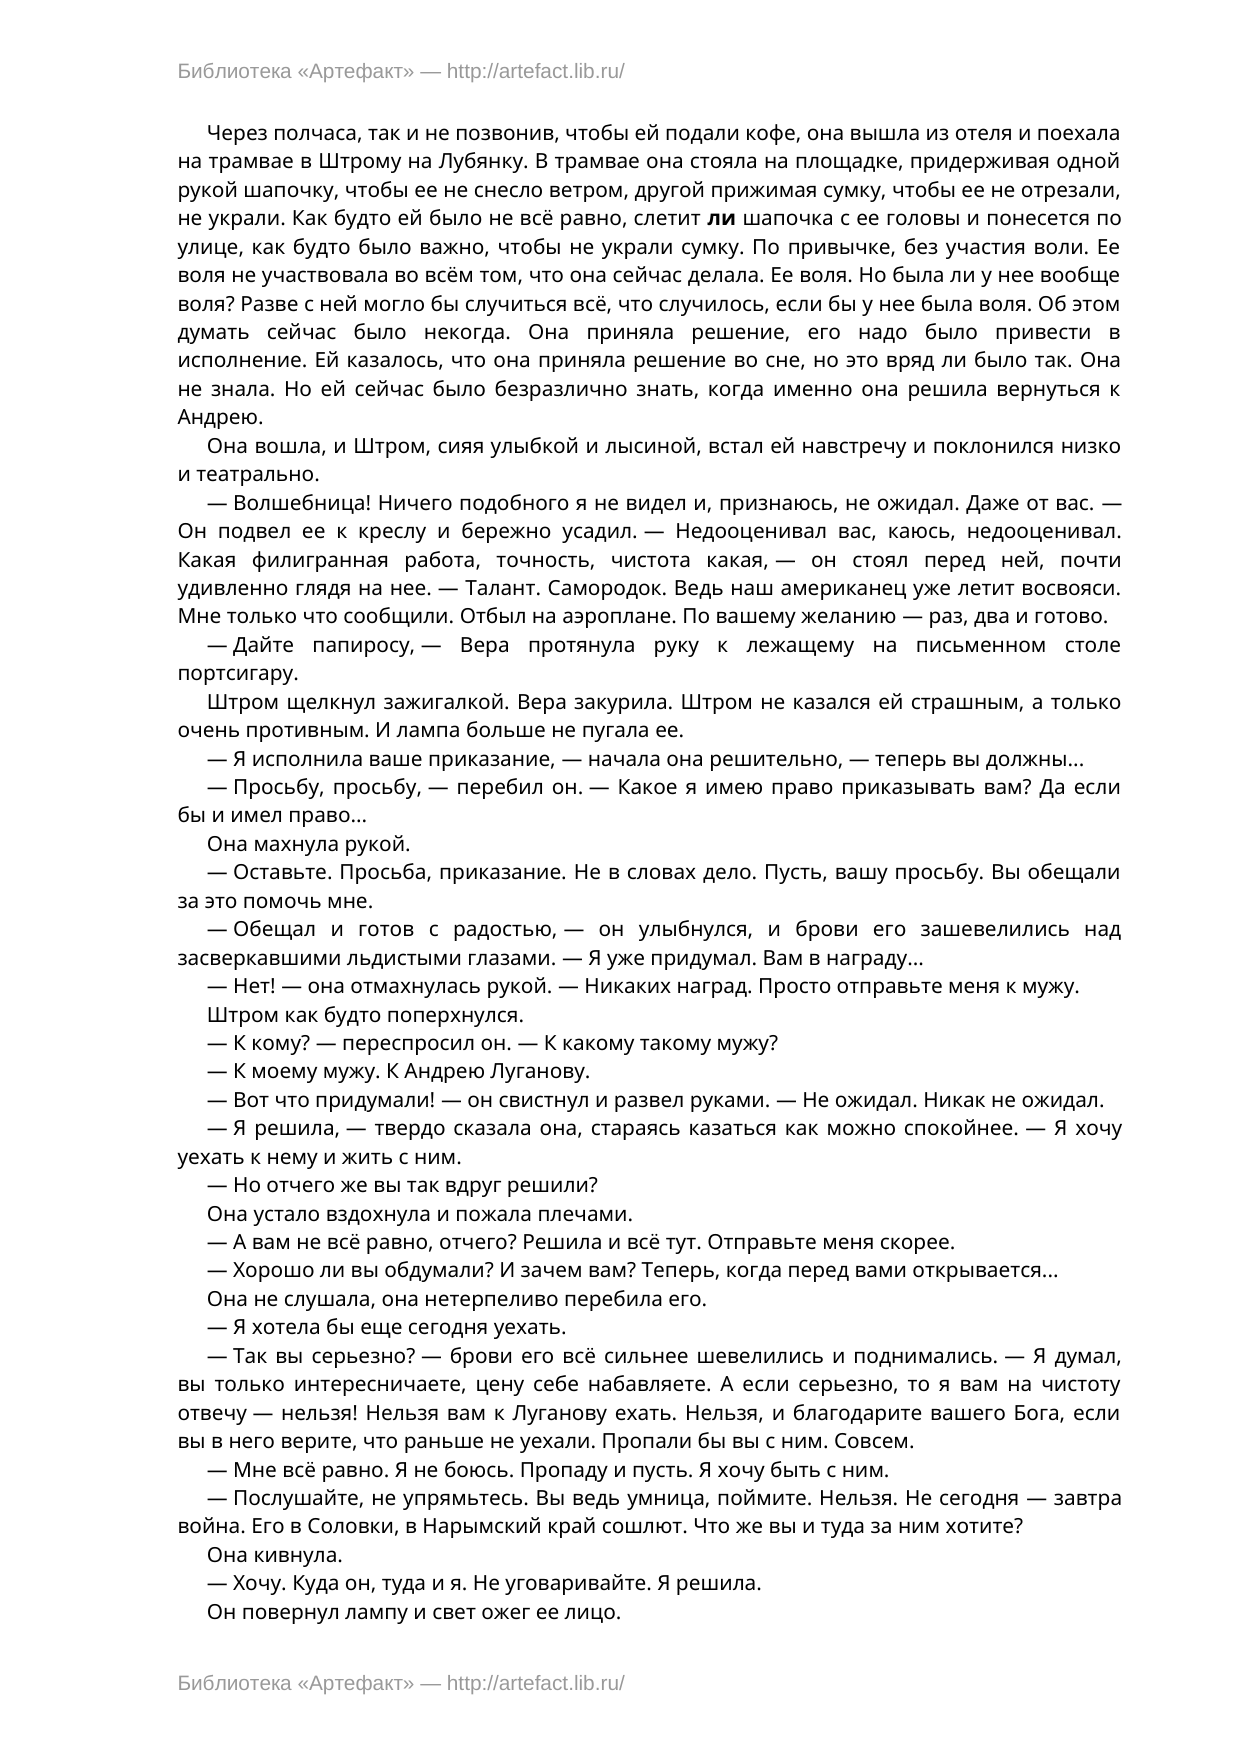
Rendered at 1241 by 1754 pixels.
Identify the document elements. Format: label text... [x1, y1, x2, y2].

text — А вам не всё равно, отчего? Решила и всё тут. Отправьте меня скорее. [177, 1227, 1122, 1256]
text Штром как будто поперхнулся. [177, 1000, 1122, 1028]
text — Так вы серьезно? — брови его всё сильнее шевелились и поднимались. — Я думал, вы только интересничаете, цену себе набавляете. А если серьезно, то я вам на чистоту отвечу — нельзя! Нельзя вам к Луганову ехать. Нельзя, и благодарите вашего Бога, если вы в него верите, что раньше не уехали. Пропали бы вы с ним. Совсем. [177, 1341, 1122, 1455]
text — Мне всё равно. Я не боюсь. Пропаду и пусть. Я хочу быть с ним. [177, 1455, 1122, 1483]
text Через полчаса, так и не позвонив, чтобы ей подали кофе, она вышла из отеля и поехала на трамвае в Штрому на Лубянку. В трамвае она стояла на площадке, придерживая одной рукой шапочку, чтобы ее не снесло ветром, другой прижимая сумку, чтобы ее не отрезали, не украли. Как будто ей было не всё равно, слетит ли шапочка с ее головы и понесется по улице, как будто было важно, чтобы не украли сумку. По привычке, без участия воли. Ее воля не участвовала во всём том, что она сейчас делала. Ее воля. Но была ли у нее вообще воля? Разве с ней могло бы случиться всё, что случилось, если бы у нее была воля. Об этом думать сейчас было некогда. Она приняла решение, его надо было привести в исполнение. Ей казалось, что она приняла решение во сне, но это вряд ли было так. Она не знала. Но ей сейчас было безразлично знать, когда именно она решила вернуться к Андрею. [177, 118, 1122, 431]
text — Дайте папиросу, — Вера протянула руку к лежащему на письменном столе портсигару. [177, 630, 1122, 687]
text Она вошла, и Штром, сияя улыбкой и лысиной, встал ей навстречу и поклонился низко и театрально. [177, 431, 1122, 488]
text — Обещал и готов с радостью, — он улыбнулся, и брови его зашевелились над засверкавшими льдистыми глазами. — Я уже придумал. Вам в награду... [177, 914, 1122, 971]
text — Просьбу, просьбу, — перебил он. — Какое я имею право приказывать вам? Да если бы и имел право... [177, 772, 1122, 829]
text — Послушайте, не упрямьтесь. Вы ведь умница, поймите. Нельзя. Не сегодня — завтра война. Его в Соловки, в Нарымский край сошлют. Что же вы и туда за ним хотите? [177, 1483, 1122, 1540]
text Она устало вздохнула и пожала плечами. [177, 1199, 1122, 1227]
text — К моему мужу. К Андрею Луганову. [177, 1057, 1122, 1085]
text — Нет! — она отмахнулась рукой. — Никаких наград. Просто отправьте меня к мужу. [177, 971, 1122, 1000]
text Штром щелкнул зажигалкой. Вера закурила. Штром не казался ей страшным, а только очень противным. И лампа больше не пугала ее. [177, 687, 1122, 744]
text Она не слушала, она нетерпеливо перебила его. [177, 1284, 1122, 1312]
text — Оставьте. Просьба, приказание. Не в словах дело. Пусть, вашу просьбу. Вы обещали за это помочь мне. [177, 857, 1122, 914]
text — К кому? — переспросил он. — К какому такому мужу? [177, 1028, 1122, 1057]
text — Я хотела бы еще сегодня уехать. [177, 1312, 1122, 1341]
text Она кивнула. [177, 1540, 1122, 1568]
text — Хочу. Куда он, туда и я. Не уговаривайте. Я решила. [177, 1568, 1122, 1597]
text Он повернул лампу и свет ожег ее лицо. [177, 1597, 1122, 1625]
text — Я решила, — твердо сказала она, стараясь казаться как можно спокойнее. — Я хочу уехать к нему и жить с ним. [177, 1113, 1122, 1170]
text — Но отчего же вы так вдруг решили? [177, 1170, 1122, 1199]
text — Хорошо ли вы обдумали? И зачем вам? Теперь, когда перед вами открывается... [177, 1256, 1122, 1284]
text — Я исполнила ваше приказание, — начала она решительно, — теперь вы должны... [177, 744, 1122, 772]
text — Волшебница! Ничего подобного я не видел и, признаюсь, не ожидал. Даже от вас. — Он подвел ее к креслу и бережно усадил. — Недооценивал вас, каюсь, недооценивал. Какая филигранная работа, точность, чистота какая, — он стоял перед ней, почти удивленно глядя на нее. — Талант. Самородок. Ведь наш американец уже летит восвояси. Мне только что сообщили. Отбыл на аэроплане. По вашему желанию — раз, два и готово. [177, 488, 1122, 630]
text — Вот что придумали! — он свистнул и развел руками. — Не ожидал. Никак не ожидал. [177, 1085, 1122, 1113]
text Она махнула рукой. [177, 829, 1122, 857]
